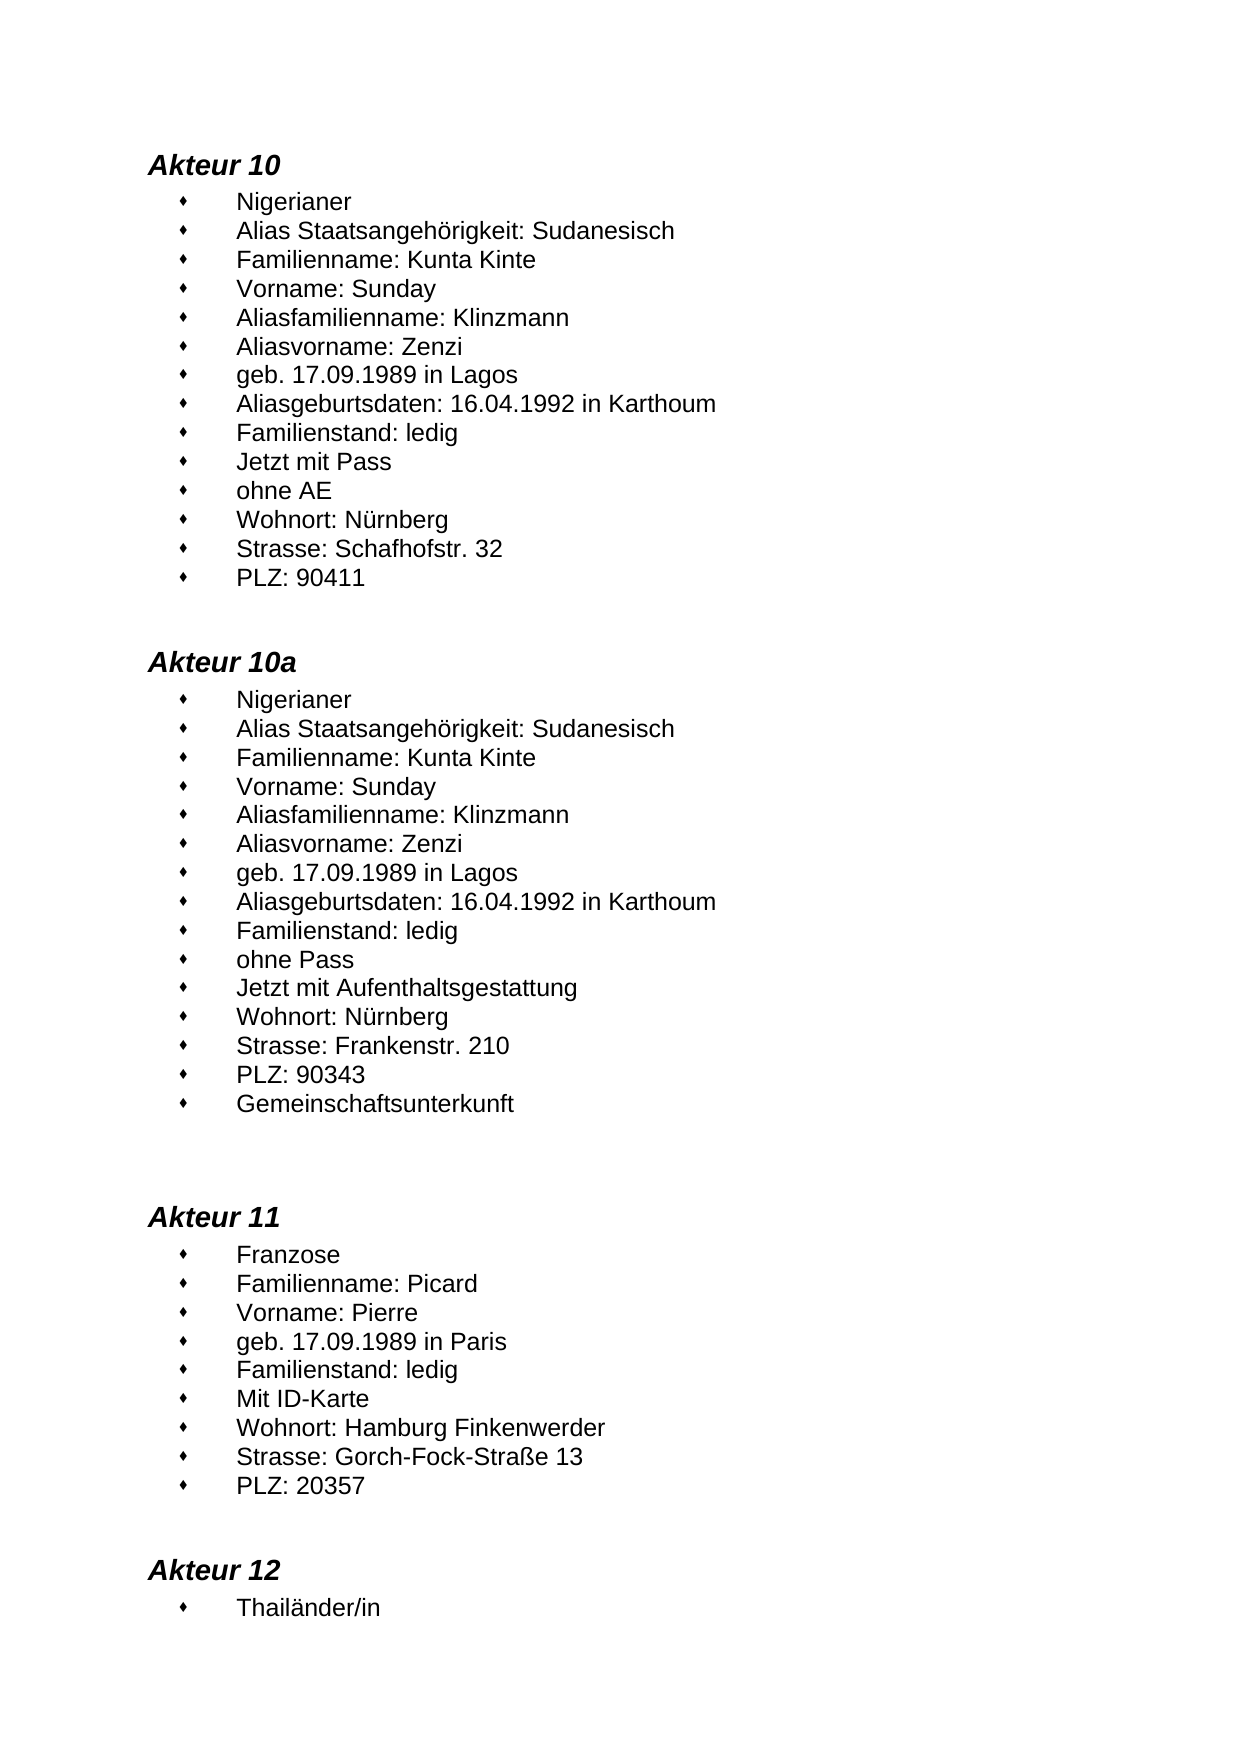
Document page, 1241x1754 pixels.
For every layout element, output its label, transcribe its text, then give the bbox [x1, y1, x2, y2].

list Strasse: Frankenstr. 210 [177, 1031, 1093, 1060]
list Jetzt mit Pass [177, 447, 1093, 476]
list Familienname: Kunta Kinte [177, 245, 1093, 274]
subtitle Akteur 11 [148, 1200, 1093, 1234]
list Familienstand: ledig [177, 1355, 1093, 1384]
list Jetzt mit Aufenthaltsgestattung [177, 973, 1093, 1002]
list ohne AE [177, 476, 1093, 505]
subtitle Akteur 10a [148, 645, 1093, 679]
list Mit ID-Karte [177, 1384, 1093, 1413]
list Gemeinschaftsunterkunft [177, 1089, 1093, 1118]
list Strasse: Schafhofstr. 32 [177, 534, 1093, 562]
list Familienstand: ledig [177, 418, 1093, 447]
list Aliasgeburtsdaten: 16.04.1992 in Karthoum [177, 887, 1093, 916]
list Thailänder/in [177, 1593, 1093, 1622]
list PLZ: 20357 [177, 1471, 1093, 1500]
list Aliasgeburtsdaten: 16.04.1992 in Karthoum [177, 389, 1093, 418]
list PLZ: 90411 [177, 562, 1093, 591]
list Familienname: Kunta Kinte [177, 743, 1093, 771]
list Aliasvorname: Zenzi [177, 332, 1093, 361]
list Familienname: Picard [177, 1269, 1093, 1298]
list geb. 17.09.1989 in Paris [177, 1327, 1093, 1355]
list geb. 17.09.1989 in Lagos [177, 361, 1093, 389]
list Familienstand: ledig [177, 916, 1093, 944]
list Aliasfamilienname: Klinzmann [177, 800, 1093, 829]
list Wohnort: Nürnberg [177, 1002, 1093, 1031]
list Wohnort: Nürnberg [177, 505, 1093, 534]
list Nigerianer [177, 685, 1093, 714]
list ohne Pass [177, 944, 1093, 973]
subtitle Akteur 12 [148, 1553, 1093, 1587]
subtitle Akteur 10 [148, 148, 1093, 181]
list PLZ: 90343 [177, 1060, 1093, 1089]
list Alias Staatsangehörigkeit: Sudanesisch [177, 714, 1093, 743]
list Vorname: Sunday [177, 771, 1093, 800]
list Nigerianer [177, 187, 1093, 216]
list Alias Staatsangehörigkeit: Sudanesisch [177, 216, 1093, 245]
list Strasse: Gorch-Fock-Straße 13 [177, 1442, 1093, 1471]
list Vorname: Sunday [177, 274, 1093, 303]
list Aliasvorname: Zenzi [177, 829, 1093, 858]
list Vorname: Pierre [177, 1298, 1093, 1327]
list Franzose [177, 1240, 1093, 1269]
list Wohnort: Hamburg Finkenwerder [177, 1413, 1093, 1442]
list geb. 17.09.1989 in Lagos [177, 858, 1093, 887]
list Aliasfamilienname: Klinzmann [177, 303, 1093, 332]
